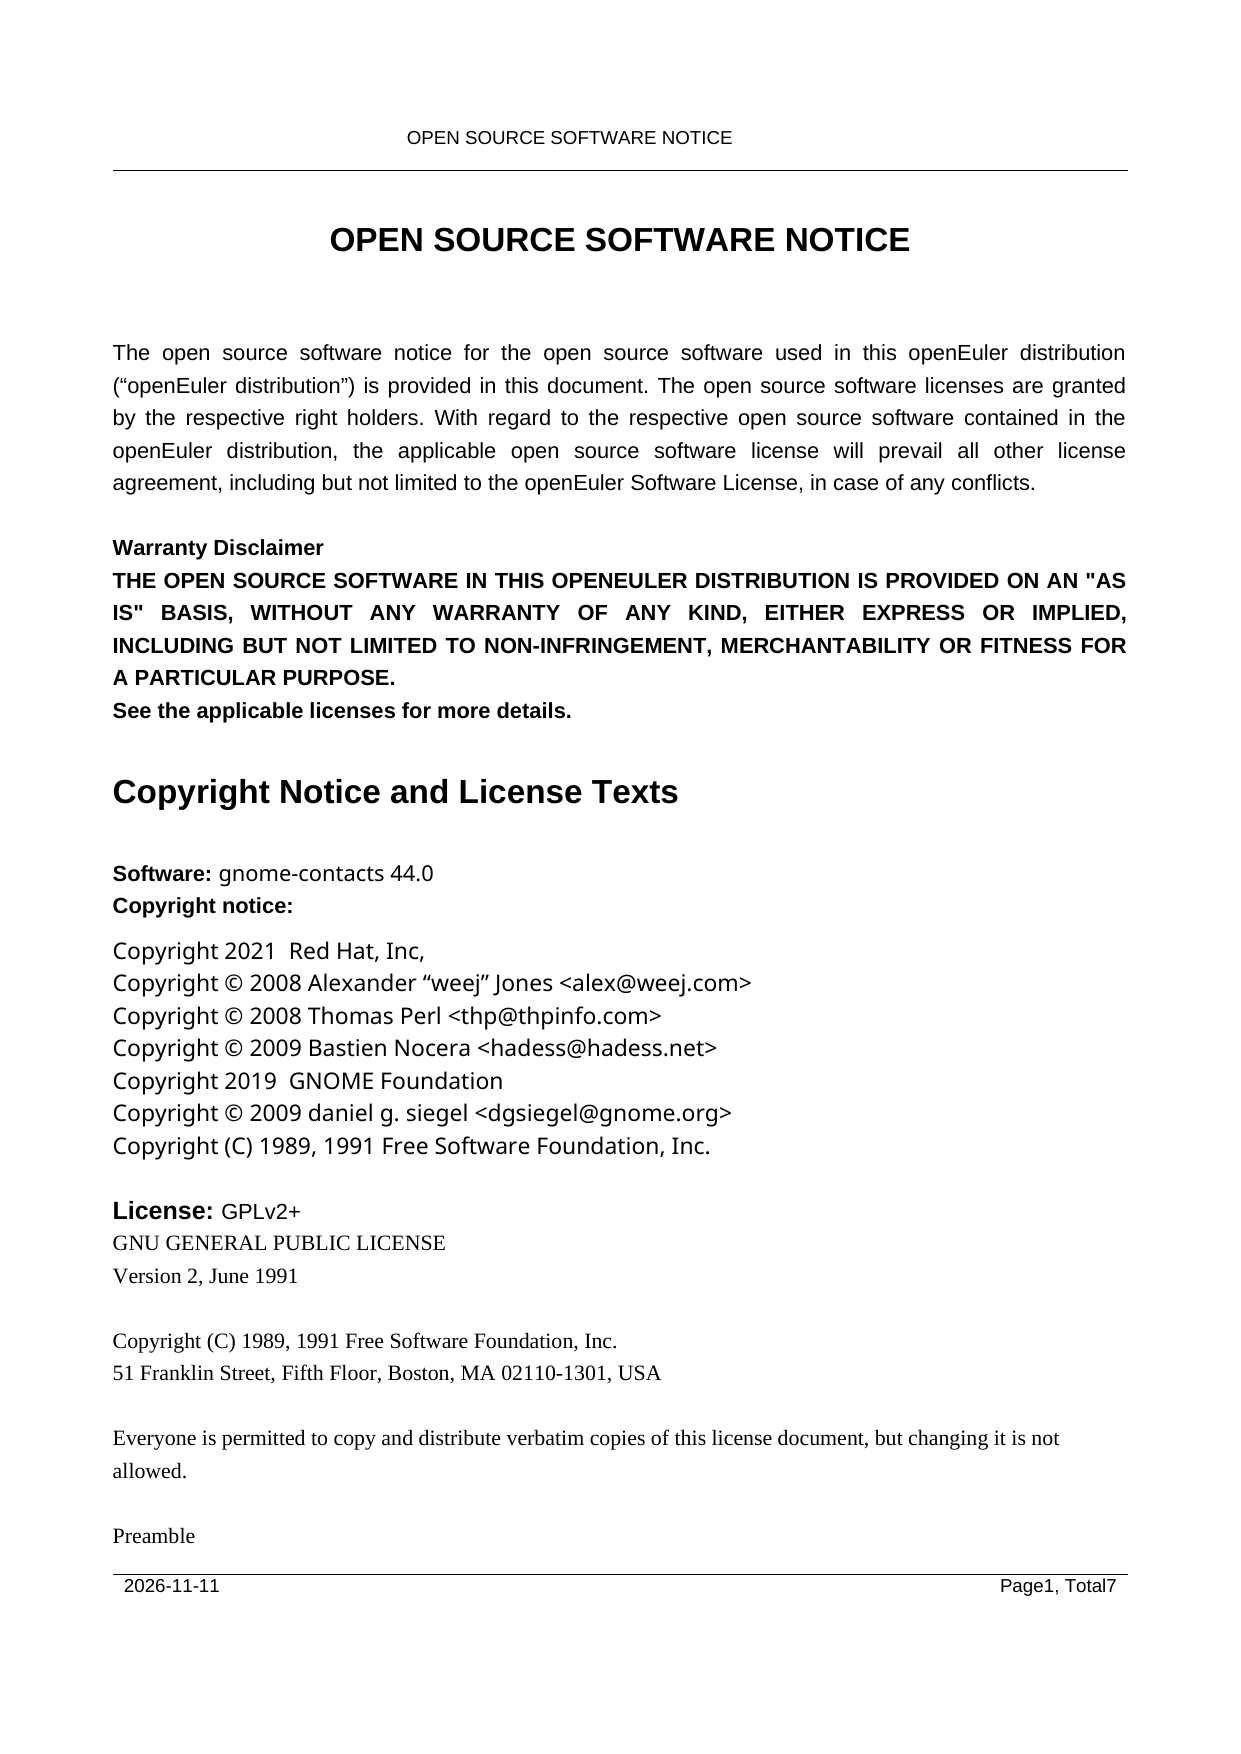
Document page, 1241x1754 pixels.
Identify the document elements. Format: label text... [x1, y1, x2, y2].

text THE OPEN SOURCE SOFTWARE IN THIS OPENEULER DISTRIBUTION IS PROVIDED ON AN "AS IS" BASIS, WITHOUT ANY WARRANTY OF ANY KIND, EITHER EXPRESS OR IMPLIED, INCLUDING BUT NOT LIMITED TO NON-INFRINGEMENT, MERCHANTABILITY OR FITNESS FOR A PARTICULAR PURPOSE. See the applicable licenses for more details. [112, 564, 1128, 726]
text License: GPLv2+ [112, 1194, 1128, 1226]
text The open source software notice for the open source software used in this openEuler distribution (“openEuler distribution”) is provided in this document. The open source software licenses are granted by the respective right holders. With regard to the respective open source software contained in the openEuler distribution, the applicable open source software license will prevail all other license agreement, including but not limited to the openEuler Software License, in case of any conflicts. [112, 336, 1128, 499]
text Copyright notice: [112, 889, 1128, 921]
text Copyright Notice and License Texts [112, 759, 1128, 824]
text Warranty Disclaimer [112, 531, 1128, 564]
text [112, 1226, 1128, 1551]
text OPEN SOURCE SOFTWARE NOTICE [112, 206, 1128, 271]
text Copyright 2021 Red Hat, Inc, Copyright © 2008 Alexander “weej” Jones <alex@weej.com> Copyright © 2008 Thomas Perl <thp@thpinfo.com> Copyright © 2009 Bastien Nocera <hadess@hadess.net> Copyright 2019 GNOME Foundation Copyright © 2009 daniel g. siegel <dgsiegel@gnome.org> Copyright (C) 1989, 1991 Free Software Foundation, Inc. [112, 934, 1128, 1194]
title Software: gnome-contacts 44.0 [112, 856, 1128, 889]
